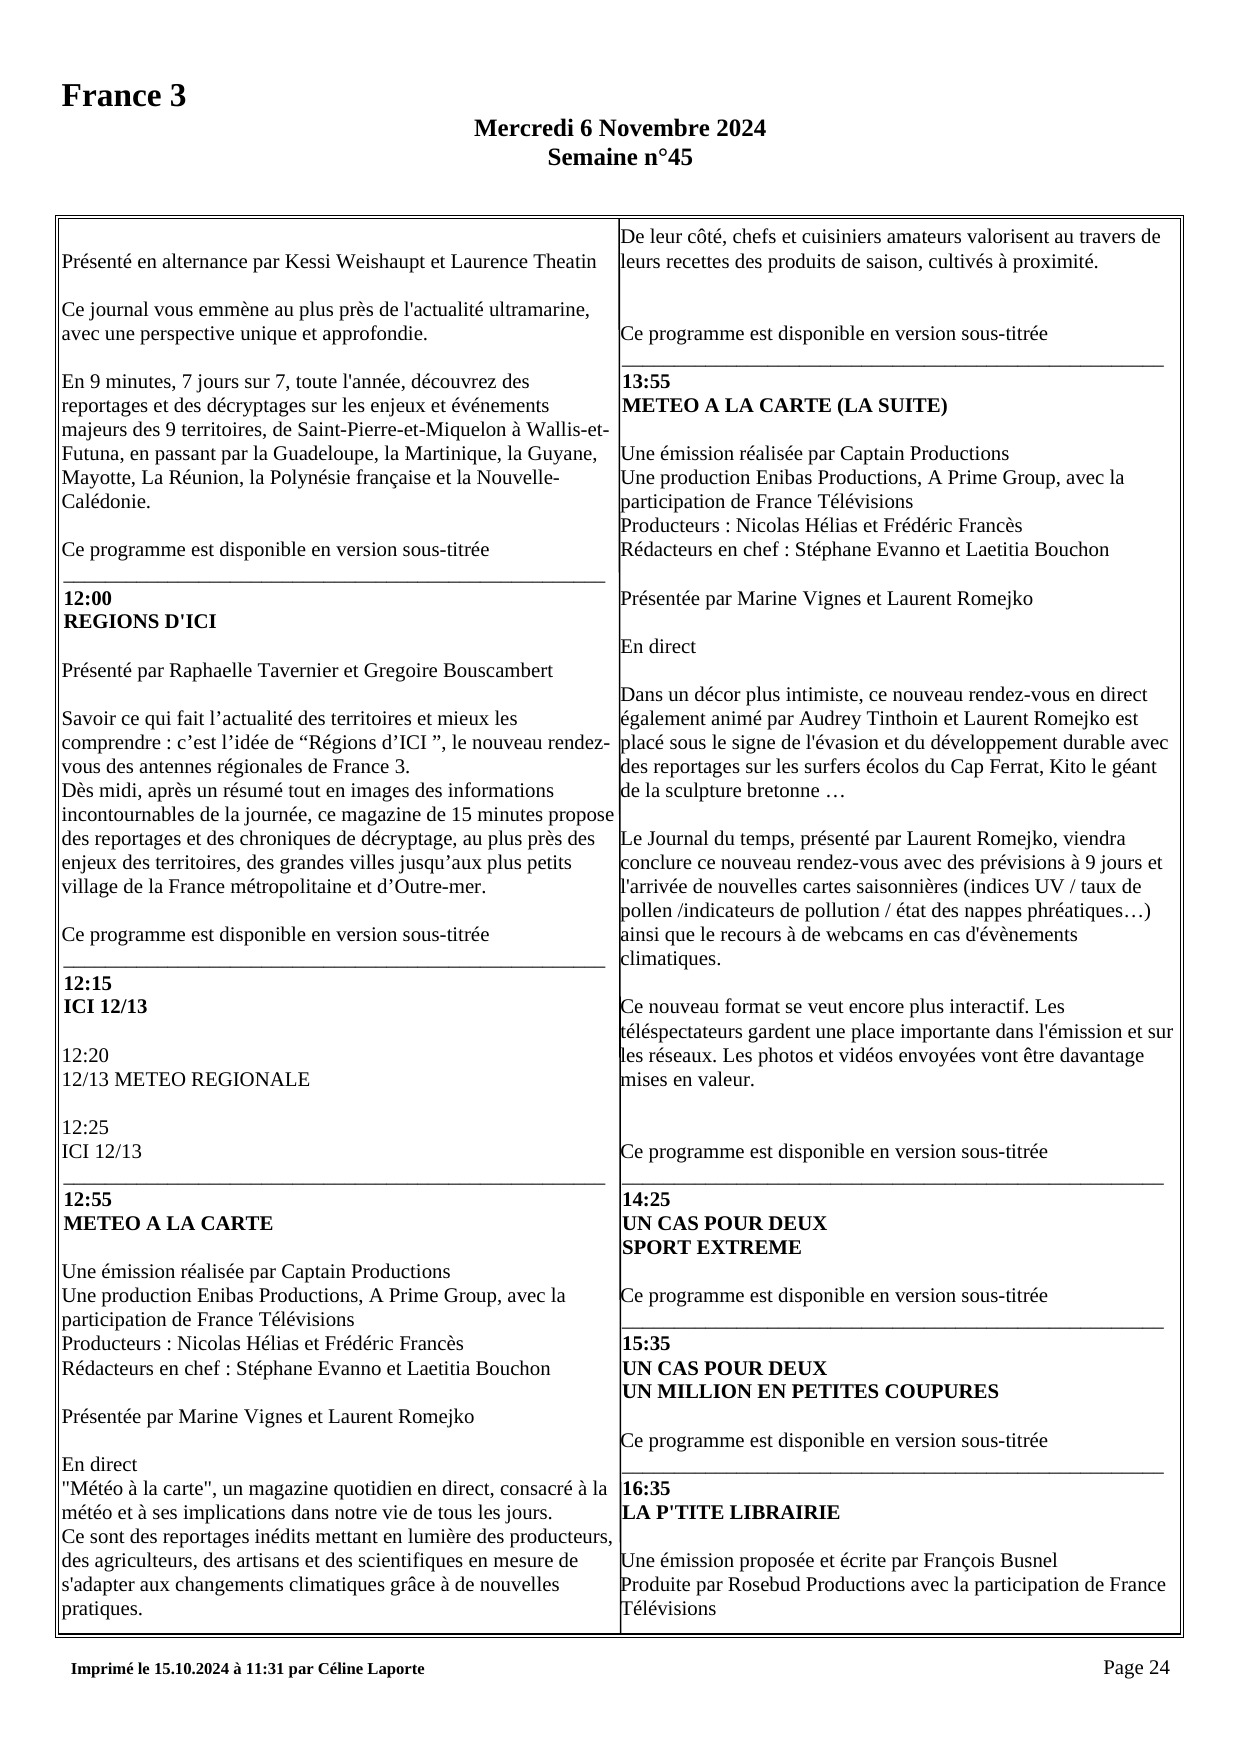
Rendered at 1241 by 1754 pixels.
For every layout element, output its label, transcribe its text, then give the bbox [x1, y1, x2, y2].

text UN MILLION EN PETITES COUPURES [622, 1379, 1179, 1403]
text Une émission réalisée par Captain Productions Une production Enibas Productions, A Prime Group, avec la participation de France Télévisions Producteurs : Nicolas Hélias et Frédéric Francès Rédacteurs en chef : Stéphane Evanno et Laetitia Bouchon Présentée par Marine Vignes et Laurent Romejko En direct "Météo à la carte", un magazine quotidien en direct, consacré à la météo et à ses implications dans notre vie de tous les jours. Ce sont des reportages inédits mettant en lumière des producteurs, des agriculteurs, des artisans et des scientifiques en mesure de s'adapter aux changements climatiques grâce à de nouvelles pratiques. De leur côté, chefs et cuisiniers amateurs valorisent au travers de leurs recettes des produits de saison, cultivés à proximité. [61, 1235, 620, 1620]
text Ce programme est disponible en version sous-titrée [620, 1428, 1179, 1452]
text 12:20 12/13 METEO REGIONALE 12:25 ICI 12/13 [61, 1018, 620, 1163]
text Ce programme est disponible en version sous-titrée [61, 537, 620, 561]
text ____________________________________________________ [622, 1452, 1179, 1476]
text REGIONS D'ICI [63, 609, 620, 633]
text Une émission réalisée par Captain Productions Une production Enibas Productions, A Prime Group, avec la participation de France Télévisions Producteurs : Nicolas Hélias et Frédéric Francès Rédacteurs en chef : Stéphane Evanno et Laetitia Bouchon Présentée par Marine Vignes et Laurent Romejko En direct Dans un décor plus intimiste, ce nouveau rendez-vous en direct également animé par Audrey Tinthoin et Laurent Romejko est placé sous le signe de l'évasion et du développement durable avec des reportages sur les surfers écolos du Cap Ferrat, Kito le géant de la sculpture bretonne … Le Journal du temps, présenté par Laurent Romejko, viendra conclure ce nouveau rendez-vous avec des prévisions à 9 jours et l'arrivée de nouvelles cartes saisonnières (indices UV / taux de pollen /indicateurs de pollution / état des nappes phréatiques…) ainsi que le recours à de webcams en cas d'évènements climatiques. Ce nouveau format se veut encore plus interactif. Les téléspectateurs gardent une place importante dans l'émission et sur les réseaux. Les photos et vidéos envoyées vont être davantage mises en valeur. [620, 417, 1179, 1139]
text 13:55 [622, 369, 1179, 393]
text Une émission réalisée par Captain Productions Une production Enibas Productions, A Prime Group, avec la participation de France Télévisions Producteurs : Nicolas Hélias et Frédéric Francès Rédacteurs en chef : Stéphane Evanno et Laetitia Bouchon Présentée par Marine Vignes et Laurent Romejko En direct "Météo à la carte", un magazine quotidien en direct, consacré à la météo et à ses implications dans notre vie de tous les jours. Ce sont des reportages inédits mettant en lumière des producteurs, des agriculteurs, des artisans et des scientifiques en mesure de s'adapter aux changements climatiques grâce à de nouvelles pratiques. De leur côté, chefs et cuisiniers amateurs valorisent au travers de leurs recettes des produits de saison, cultivés à proximité. [620, 224, 1179, 321]
text 12:55 [63, 1187, 620, 1211]
text Présenté par Raphaelle Tavernier et Gregoire Bouscambert Savoir ce qui fait l’actualité des territoires et mieux les comprendre : c’est l’idée de “Régions d’ICI ”, le nouveau rendez-vous des antennes régionales de France 3. Dès midi, après un résumé tout en images des informations incontournables de la journée, ce magazine de 15 minutes propose des reportages et des chroniques de décryptage, au plus près des enjeux des territoires, des grandes villes jusqu’aux plus petits village de la France métropolitaine et d’Outre-mer. [61, 633, 620, 922]
text Ce programme est disponible en version sous-titrée [620, 321, 1179, 345]
text Ce programme est disponible en version sous-titrée [620, 1139, 1179, 1163]
text 12:00 [63, 585, 620, 609]
text ____________________________________________________ [622, 345, 1179, 369]
text UN CAS POUR DEUX [622, 1211, 1179, 1235]
text ____________________________________________________ [63, 1163, 620, 1187]
text 12:15 [63, 970, 620, 994]
text ICI 12/13 [63, 994, 620, 1018]
text ____________________________________________________ [63, 561, 620, 585]
text 14:25 [622, 1187, 1179, 1211]
text SPORT EXTREME [622, 1235, 1179, 1259]
text En 9 minutes, 7 jours sur 7, toute l'année, découvrez des reportages et des décryptages sur les enjeux et événements majeurs des 9 territoires, de Saint-Pierre-et-Miquelon à Wallis-et-Futuna, en passant par la Guadeloupe, la Martinique, la Guyane, Mayotte, La Réunion, la Polynésie française et la Nouvelle-Calédonie. [61, 369, 620, 537]
text ____________________________________________________ [63, 946, 620, 970]
text ____________________________________________________ [622, 1307, 1179, 1331]
text 16:35 [622, 1476, 1179, 1500]
text ____________________________________________________ [622, 1163, 1179, 1187]
text METEO A LA CARTE [63, 1211, 620, 1235]
text METEO A LA CARTE (LA SUITE) [622, 393, 1179, 417]
text 15:35 [622, 1331, 1179, 1355]
text Ce programme est disponible en version sous-titrée [61, 922, 620, 946]
text UN CAS POUR DEUX [622, 1355, 1179, 1379]
text LA P'TITE LIBRAIRIE [622, 1500, 1179, 1524]
text Ce programme est disponible en version sous-titrée [620, 1283, 1179, 1307]
